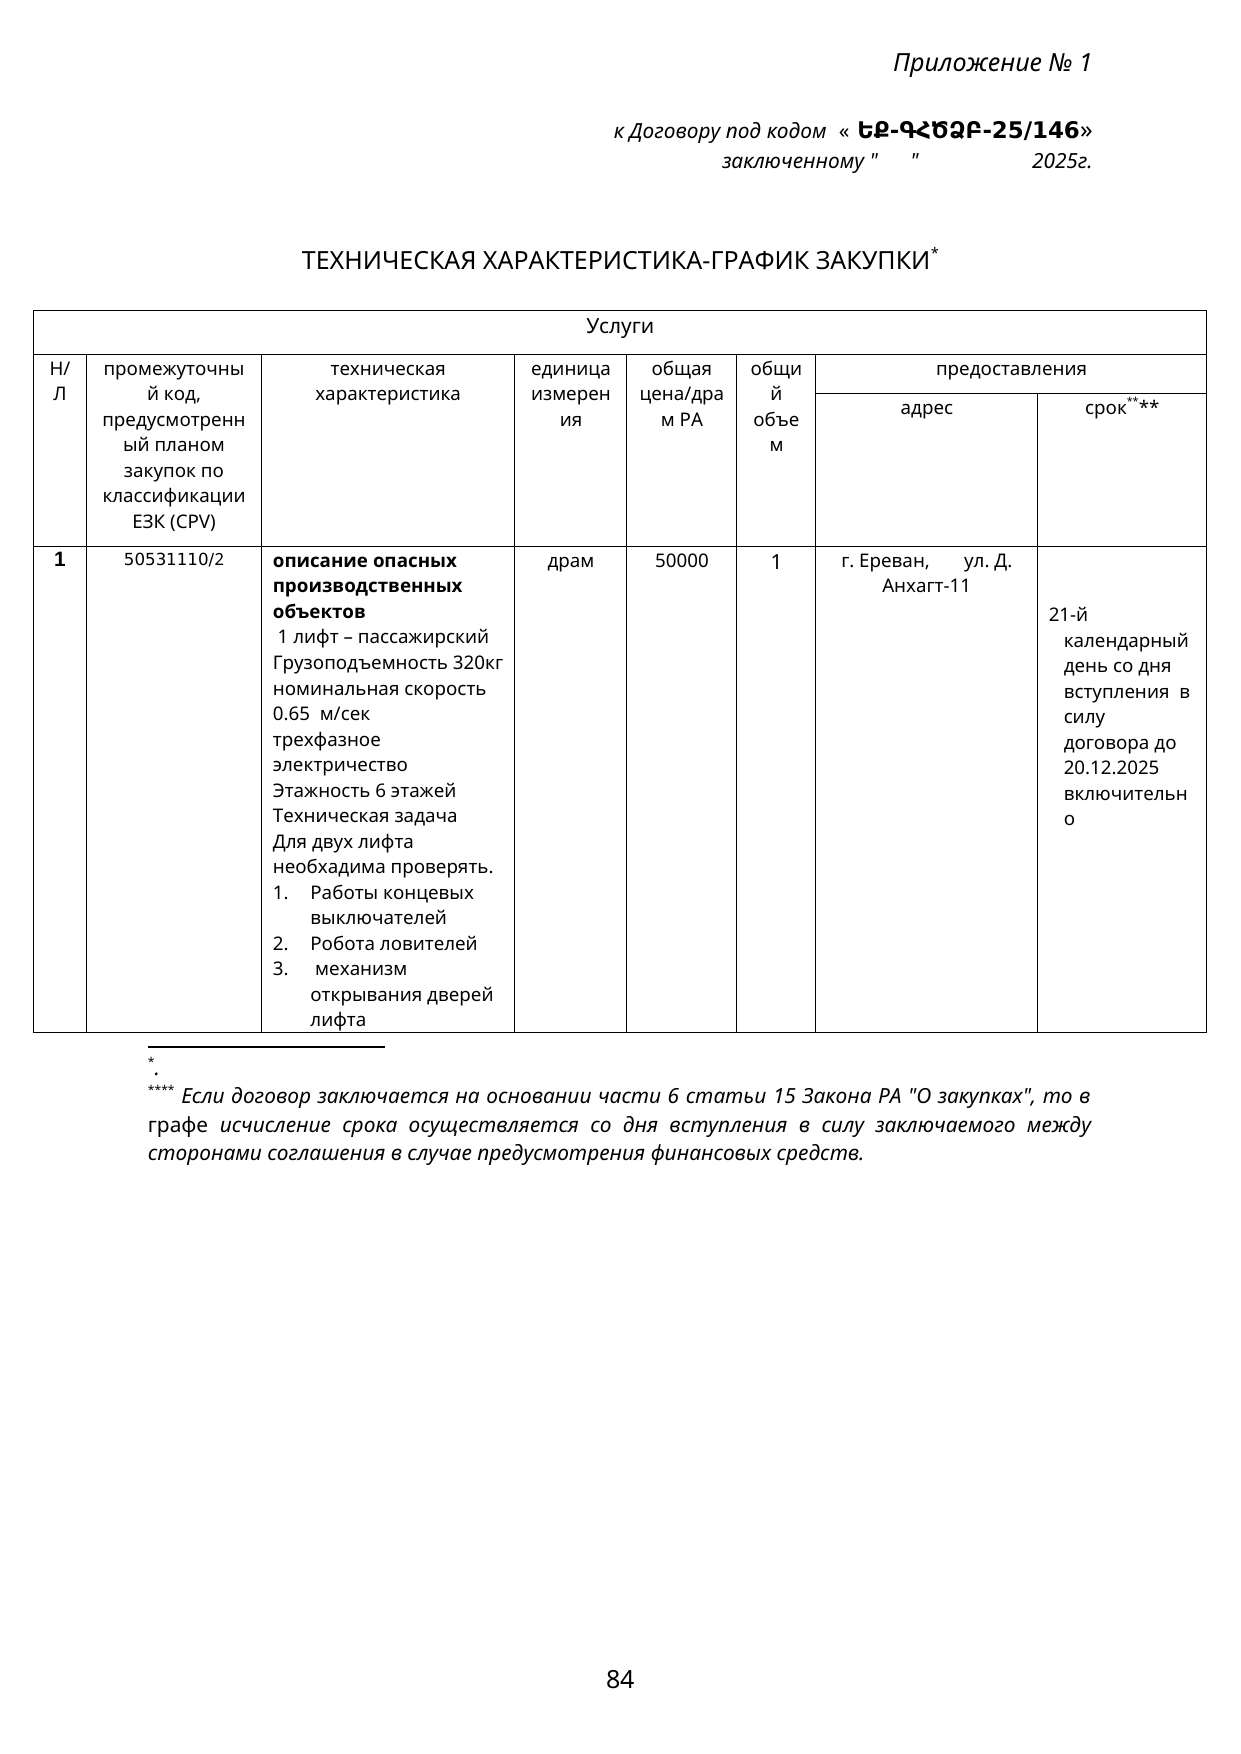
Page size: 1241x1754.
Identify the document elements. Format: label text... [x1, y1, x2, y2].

table_cell драм [515, 547, 626, 1032]
table_cell техническая характеристика [262, 355, 514, 546]
text заключенному " " 2025г. [148, 146, 1092, 174]
table_cell единица измерения [515, 355, 626, 546]
table_cell Н/Л [34, 355, 86, 546]
table_cell срок** [1038, 394, 1206, 546]
table_cell 21-й календарный день со дня вступления в силу договора до 20.12.2025 включительно [1038, 547, 1206, 1032]
table_cell 50000 [627, 547, 736, 1032]
table_cell 1 [34, 547, 86, 1032]
text ТЕХНИЧЕСКАЯ ХАРАКТЕРИСТИКА-ГРАФИК ЗАКУПКИ* [148, 242, 1092, 276]
table_cell 1 [737, 547, 815, 1032]
table_cell г. Ереван, ул. Д. Анхагт-11 [816, 547, 1037, 1032]
table_cell предоставления [816, 355, 1206, 393]
table_header Услуги [34, 311, 1206, 354]
table_cell общая цена/драм РА [627, 355, 736, 546]
text Приложение № 1 [148, 44, 1092, 78]
table_cell адрес [816, 394, 1037, 546]
table_cell описание опасных производственных объектов 1 лифт – пассажирский Грузоподъемность 320кг номинальная скорость 0.65 м/сек трехфазное электричество Этажность 6 этажей Техническая задача Для двух лифта необхадима проверять. Работы концевых выключателей Робота ловителей механизм открывания дверей лифта Состояние тросов Механизм отключения технические документы безопасности / сертификат, паспорт, книжка инструктажа/. Инжинертехническая и профессиональная квалификация кадров Совершенные со стороны спецалист-кадров эксперементальные акты. Работа лебедкок Состояание шкафа управления, яма, машинoе помешения, шахты, махавика, направляющие, натяжное устройства [262, 547, 514, 1032]
text к Договору под кодом « ԵՔ-ԳՀԾՁԲ-25/146» [148, 112, 1092, 146]
table_cell общий объем [737, 355, 815, 546]
table_cell 50531110/2 [87, 547, 261, 1032]
table_cell промежуточный код, предусмотренный планом закупок по классификации ЕЗК (CPV) [87, 355, 261, 546]
